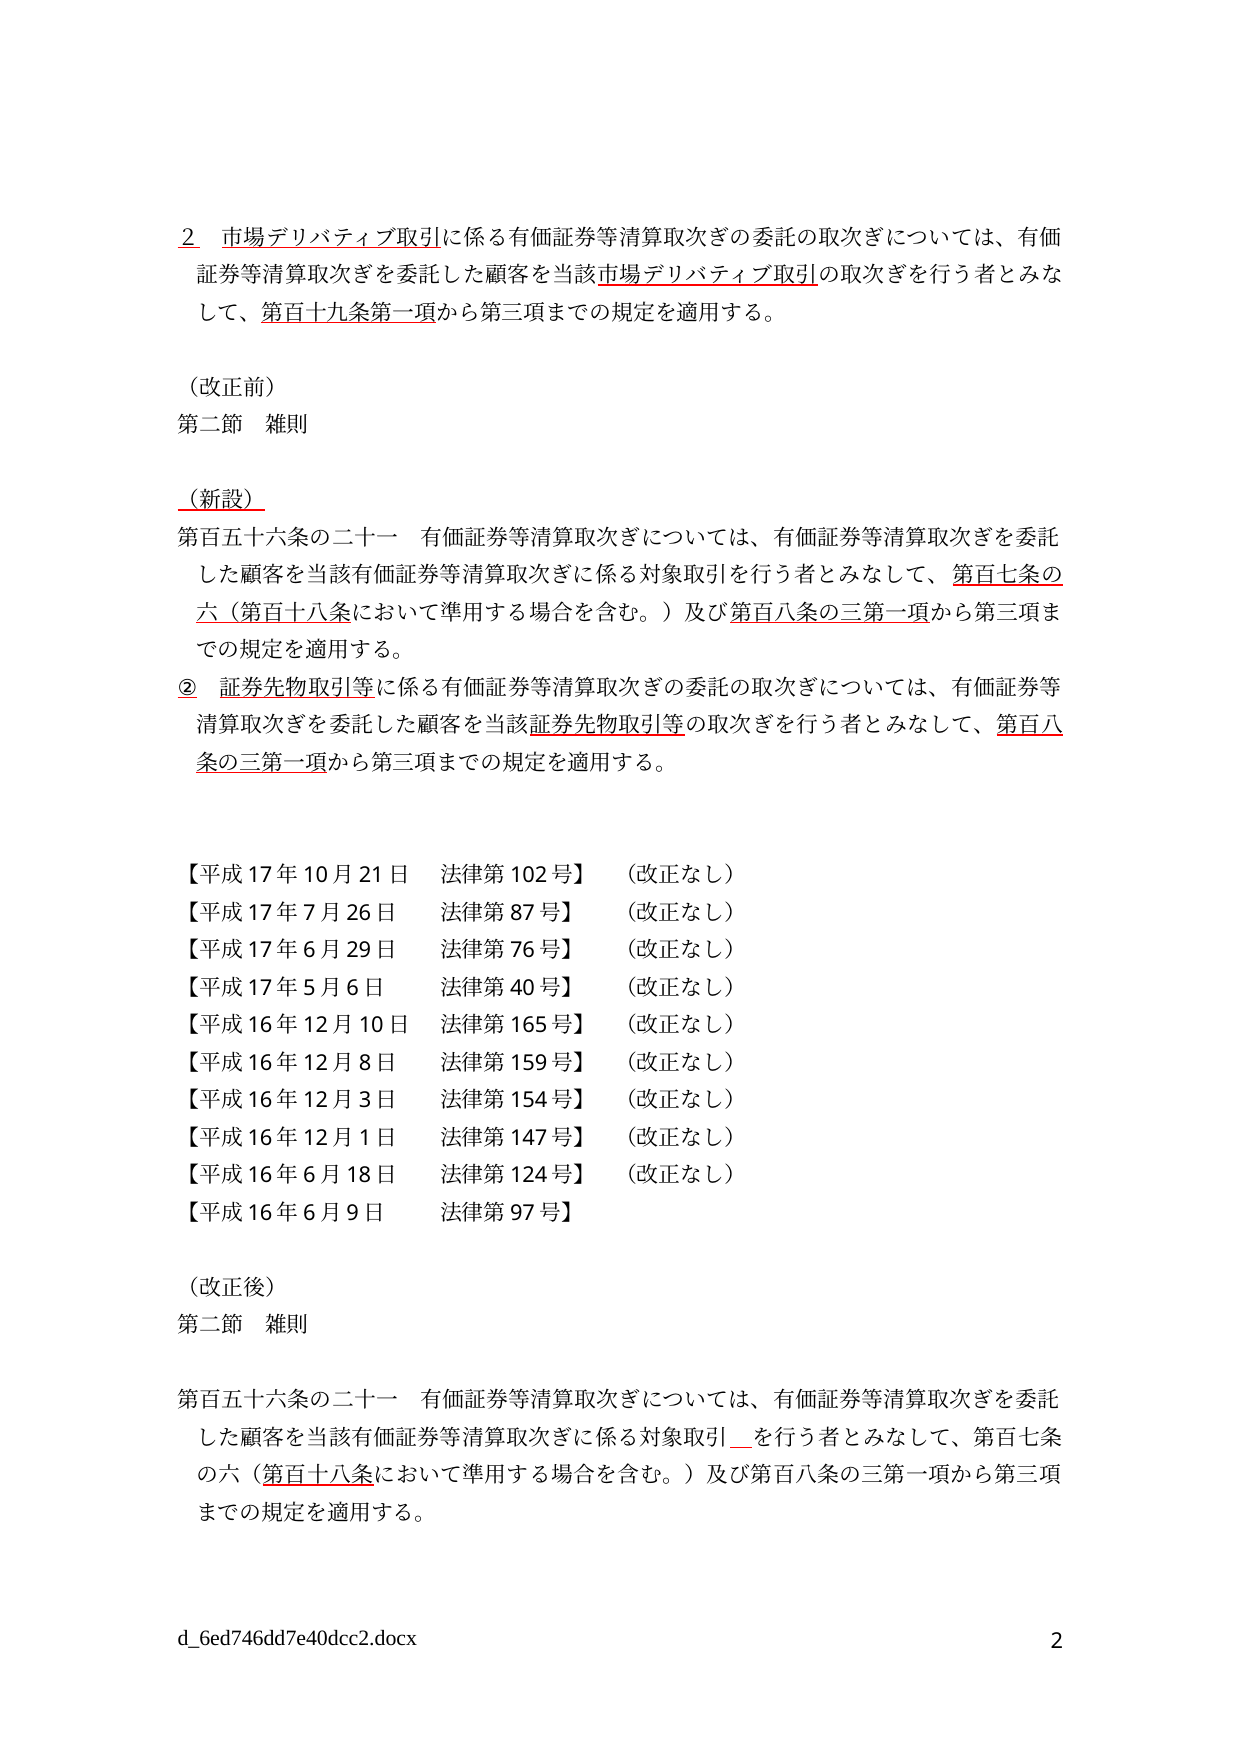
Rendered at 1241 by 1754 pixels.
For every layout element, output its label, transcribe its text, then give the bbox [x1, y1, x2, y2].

text 第百五十六条の二十一 有価証券等清算取次ぎについては、有価証券等清算取次ぎを委託した顧客を当該有価証券等清算取次ぎに係る対象取引を行う者とみなして、第百七条の六（第百十八条において準用する場合を含む。）及び第百八条の三第一項から第三項までの規定を適用する。 [177, 517, 1063, 667]
text （改正後） [177, 1267, 1063, 1304]
text 第二節 雑則 [177, 1304, 1063, 1342]
text 【平成16年6月9日 法律第97号】 [177, 1192, 1063, 1229]
text 【平成16年12月1日 法律第147号】 （改正なし） [177, 1117, 1063, 1154]
text 【平成16年12月8日 法律第159号】 （改正なし） [177, 1042, 1063, 1079]
text 【平成17年10月21日 法律第102号】 （改正なし） [177, 854, 1063, 892]
text 第二節 雑則 [177, 404, 1063, 442]
text ２ 市場デリバティブ取引に係る有価証券等清算取次ぎの委託の取次ぎについては、有価証券等清算取次ぎを委託した顧客を当該市場デリバティブ取引の取次ぎを行う者とみなして、第百十九条第一項から第三項までの規定を適用する。 [177, 217, 1063, 329]
text 【平成17年7月26日 法律第87号】 （改正なし） [177, 892, 1063, 929]
text （改正前） [177, 367, 1063, 404]
text 【平成16年12月3日 法律第154号】 （改正なし） [177, 1079, 1063, 1117]
text 【平成17年6月29日 法律第76号】 （改正なし） [177, 929, 1063, 967]
text 【平成17年5月6日 法律第40号】 （改正なし） [177, 967, 1063, 1004]
text 第百五十六条の二十一 有価証券等清算取次ぎについては、有価証券等清算取次ぎを委託した顧客を当該有価証券等清算取次ぎに係る対象取引 を行う者とみなして、第百七条の六（第百十八条において準用する場合を含む。）及び第百八条の三第一項から第三項までの規定を適用する。 [177, 1379, 1063, 1529]
text （新設） [177, 479, 1063, 517]
text ② 証券先物取引等に係る有価証券等清算取次ぎの委託の取次ぎについては、有価証券等清算取次ぎを委託した顧客を当該証券先物取引等の取次ぎを行う者とみなして、第百八条の三第一項から第三項までの規定を適用する。 [177, 667, 1063, 779]
text 【平成16年12月10日 法律第165号】 （改正なし） [177, 1004, 1063, 1042]
text 【平成16年6月18日 法律第124号】 （改正なし） [177, 1154, 1063, 1192]
